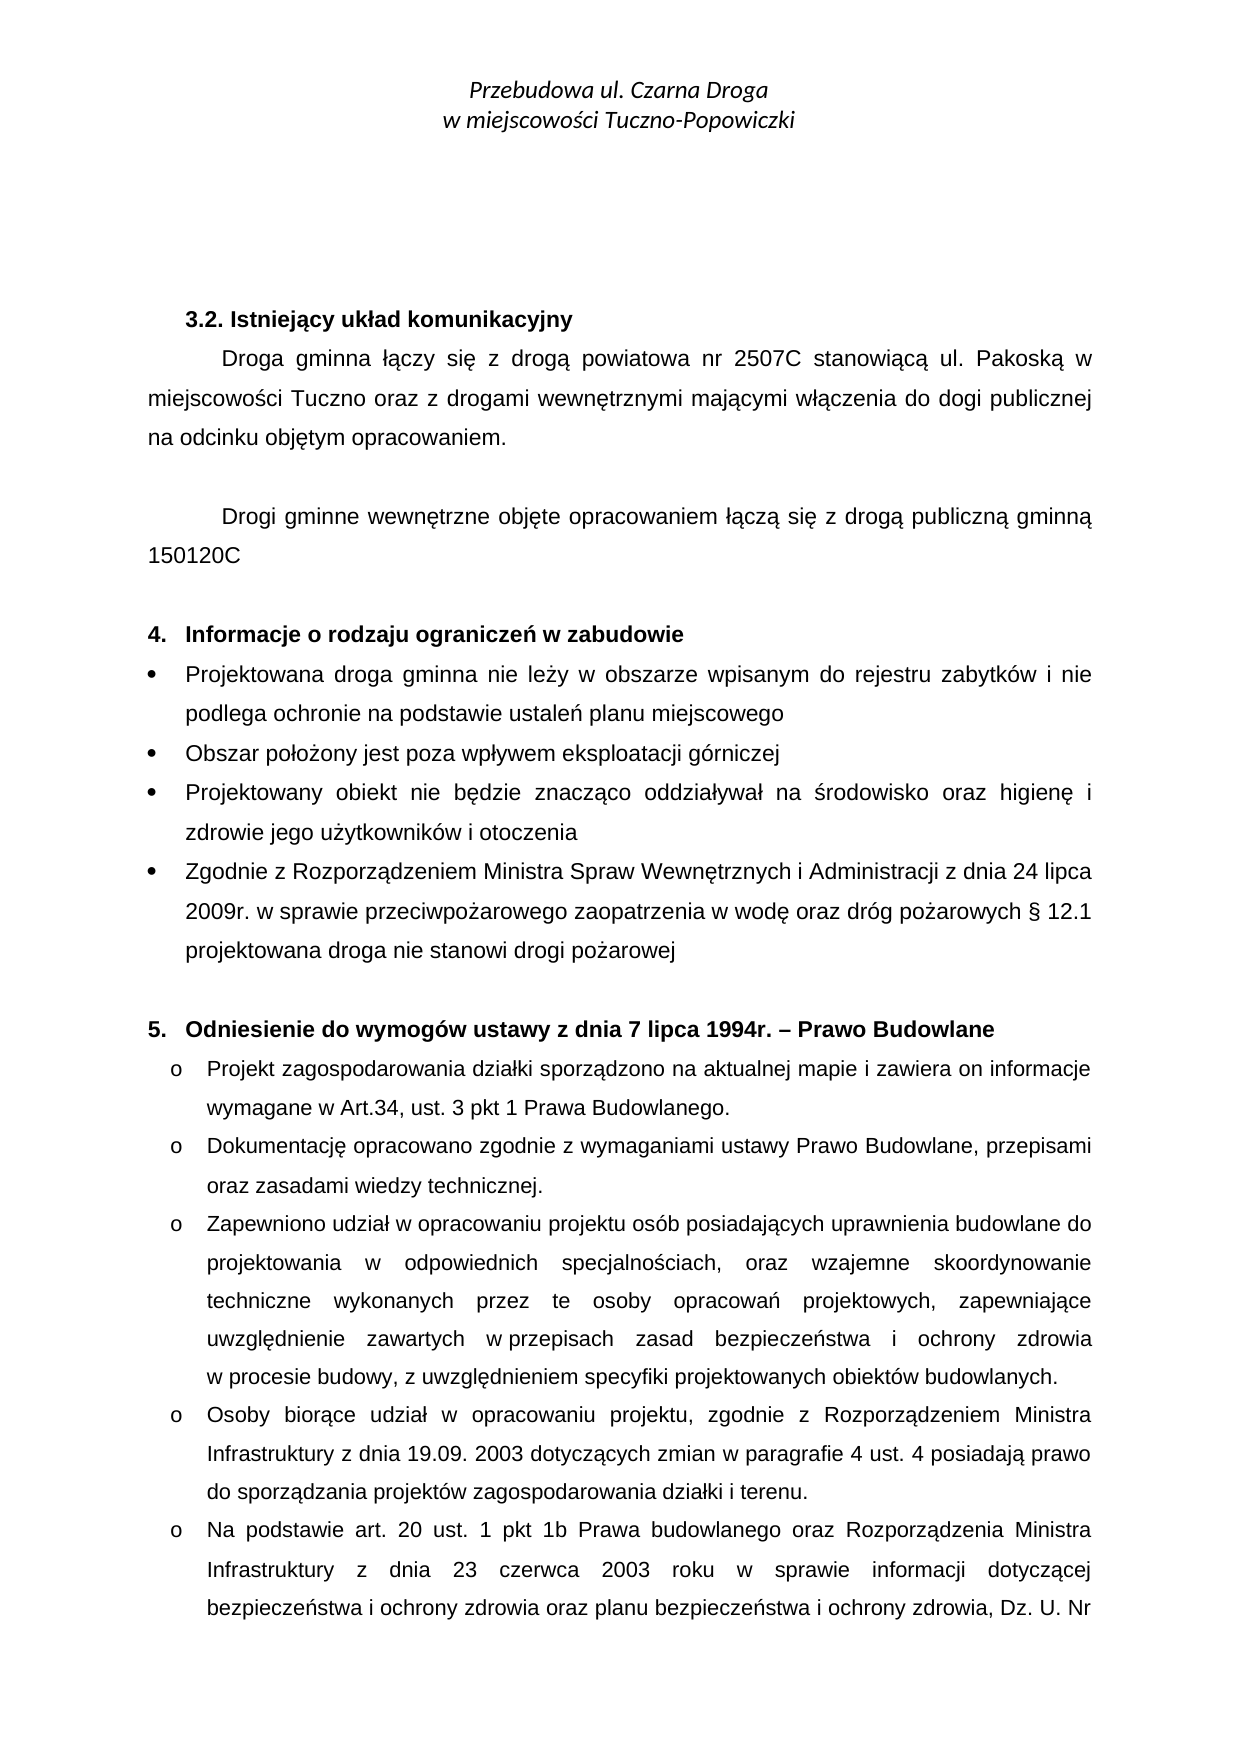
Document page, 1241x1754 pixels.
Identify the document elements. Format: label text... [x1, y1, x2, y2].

list Obszar położony jest poza wpływem eksploatacji górniczej [148, 740, 1093, 766]
list Zapewniono udział w opracowaniu projektu osób posiadających uprawnienia budowlane do projektowania w odpowiednich specjalnościach, oraz wzajemne skoordynowanie techniczne wykonanych przez te osoby opracowań projektowych, zapewniające uwzględnienie zawartych w przepisach zasad bezpieczeństwa i ochrony zdrowia w procesie budowy, z uwzględnieniem specyfiki projektowanych obiektów budowlanych. [169, 1211, 1093, 1389]
subtitle Odniesienie do wymogów ustawy z dnia 7 lipca 1994r. – Prawo Budowlane [148, 1016, 1093, 1042]
list Zgodnie z Rozporządzeniem Ministra Spraw Wewnętrznych i Administracji z dnia 24 lipca 2009r. w sprawie przeciwpożarowego zaopatrzenia w wodę oraz dróg pożarowych § 12.1 projektowana droga nie stanowi drogi pożarowej [148, 858, 1093, 963]
list Dokumentację opracowano zgodnie z wymaganiami ustawy Prawo Budowlane, przepisami oraz zasadami wiedzy technicznej. [169, 1133, 1093, 1198]
list Osoby biorące udział w opracowaniu projektu, zgodnie z Rozporządzeniem Ministra Infrastruktury z dnia 19.09. 2003 dotyczących zmian w paragrafie 4 ust. 4 posiadają prawo do sporządzania projektów zagospodarowania działki i terenu. [169, 1402, 1093, 1504]
list Projektowana droga gminna nie leży w obszarze wpisanym do rejestru zabytków i nie podlega ochronie na podstawie ustaleń planu miejscowego [148, 661, 1093, 727]
list Istniejący układ komunikacyjny [185, 306, 1093, 332]
text Drogi gminne wewnętrzne objęte opracowaniem łączą się z drogą publiczną gminną 150120C [148, 503, 1093, 569]
list Projektowany obiekt nie będzie znacząco oddziaływał na środowisko oraz higienę i zdrowie jego użytkowników i otoczenia [148, 779, 1093, 845]
text Droga gminna łączy się z drogą powiatowa nr 2507C stanowiącą ul. Pakoską w miejscowości Tuczno oraz z drogami wewnętrznymi mającymi włączenia do dogi publicznej na odcinku objętym opracowaniem. [148, 345, 1093, 450]
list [169, 1517, 1093, 1619]
subtitle Informacje o rodzaju ograniczeń w zabudowie [148, 621, 1093, 648]
list Projekt zagospodarowania działki sporządzono na aktualnej mapie i zawiera on informacje wymagane w Art.34, ust. 3 pkt 1 Prawa Budowlanego. [169, 1056, 1093, 1121]
